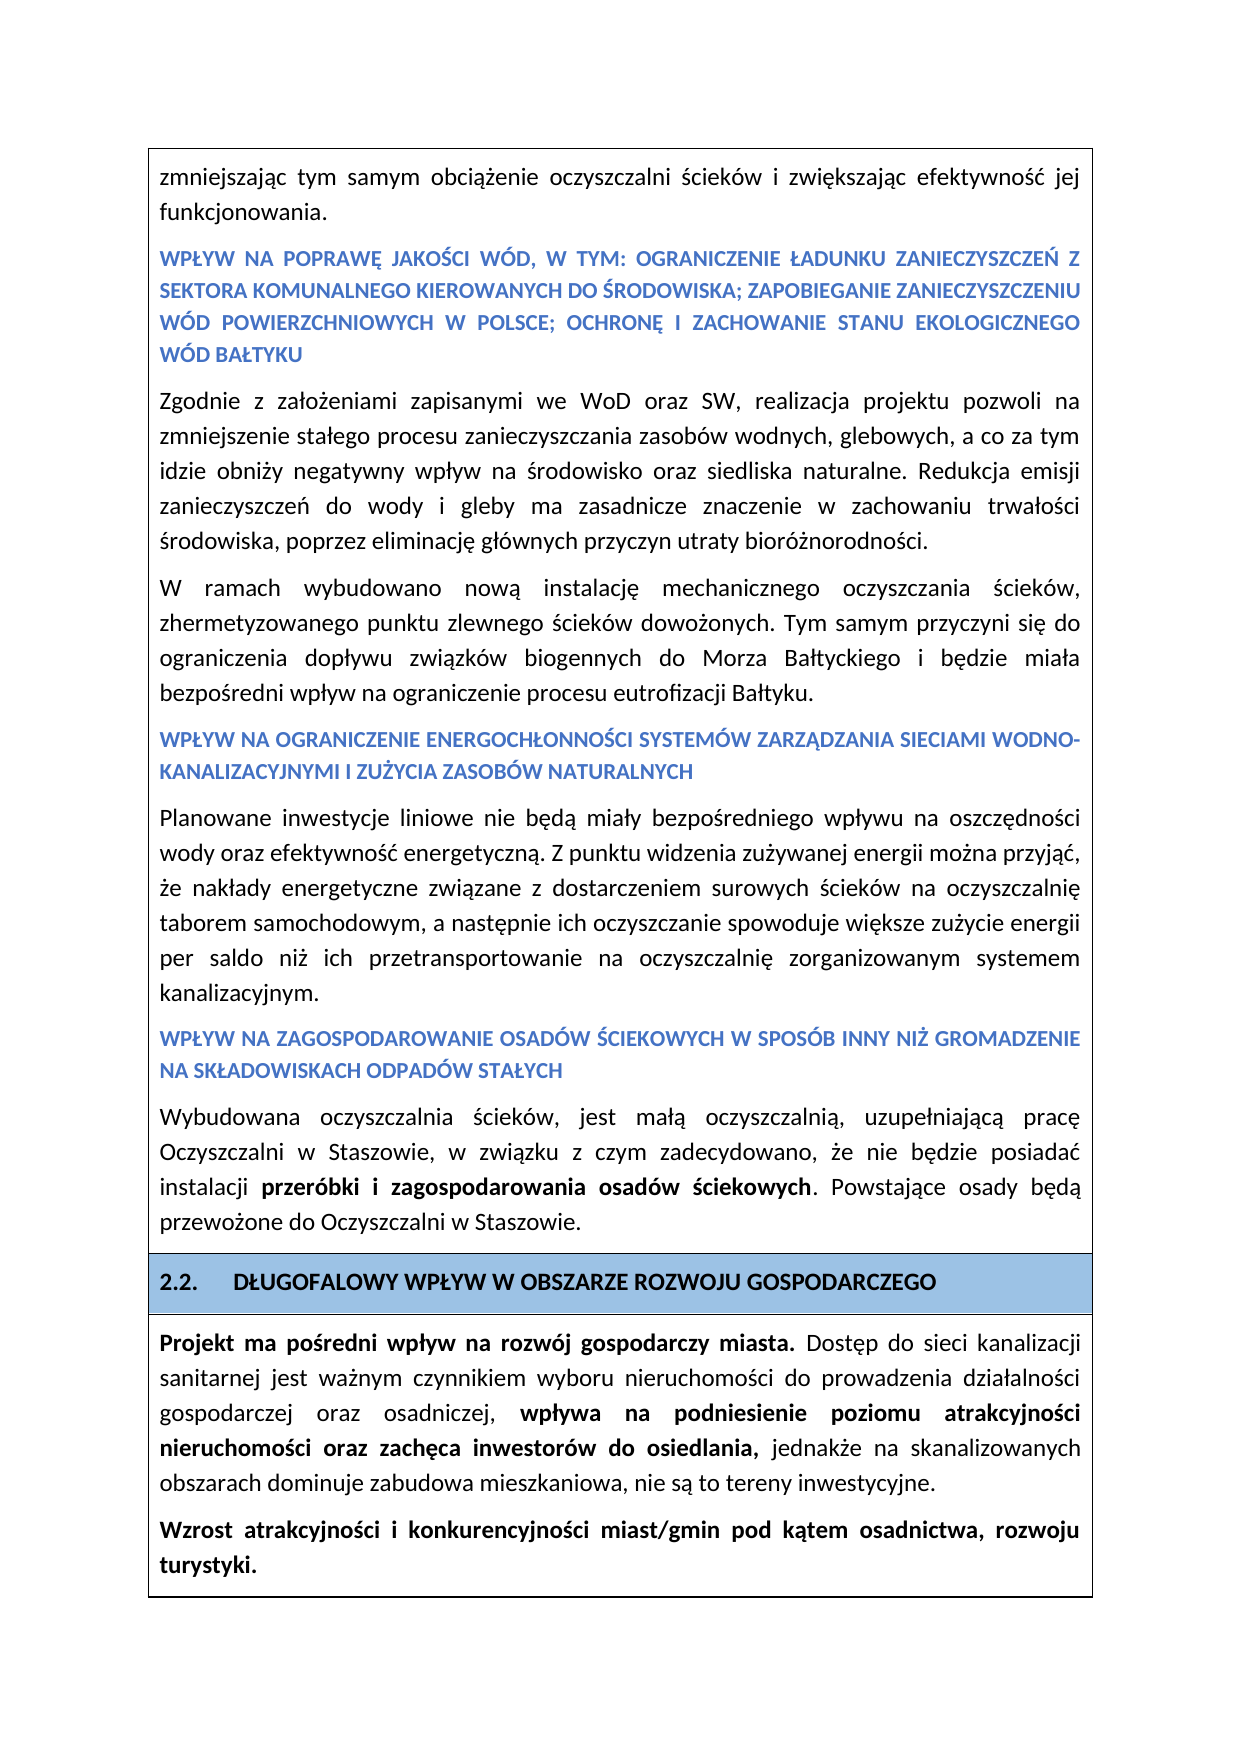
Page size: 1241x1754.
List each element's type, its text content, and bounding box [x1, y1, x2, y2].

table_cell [149, 149, 1092, 1253]
table_cell DŁUGOFALOWY WPŁYW W OBSZARZE ROZWOJU GOSPODARCZEGO [149, 1254, 1092, 1313]
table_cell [149, 1315, 1092, 1596]
